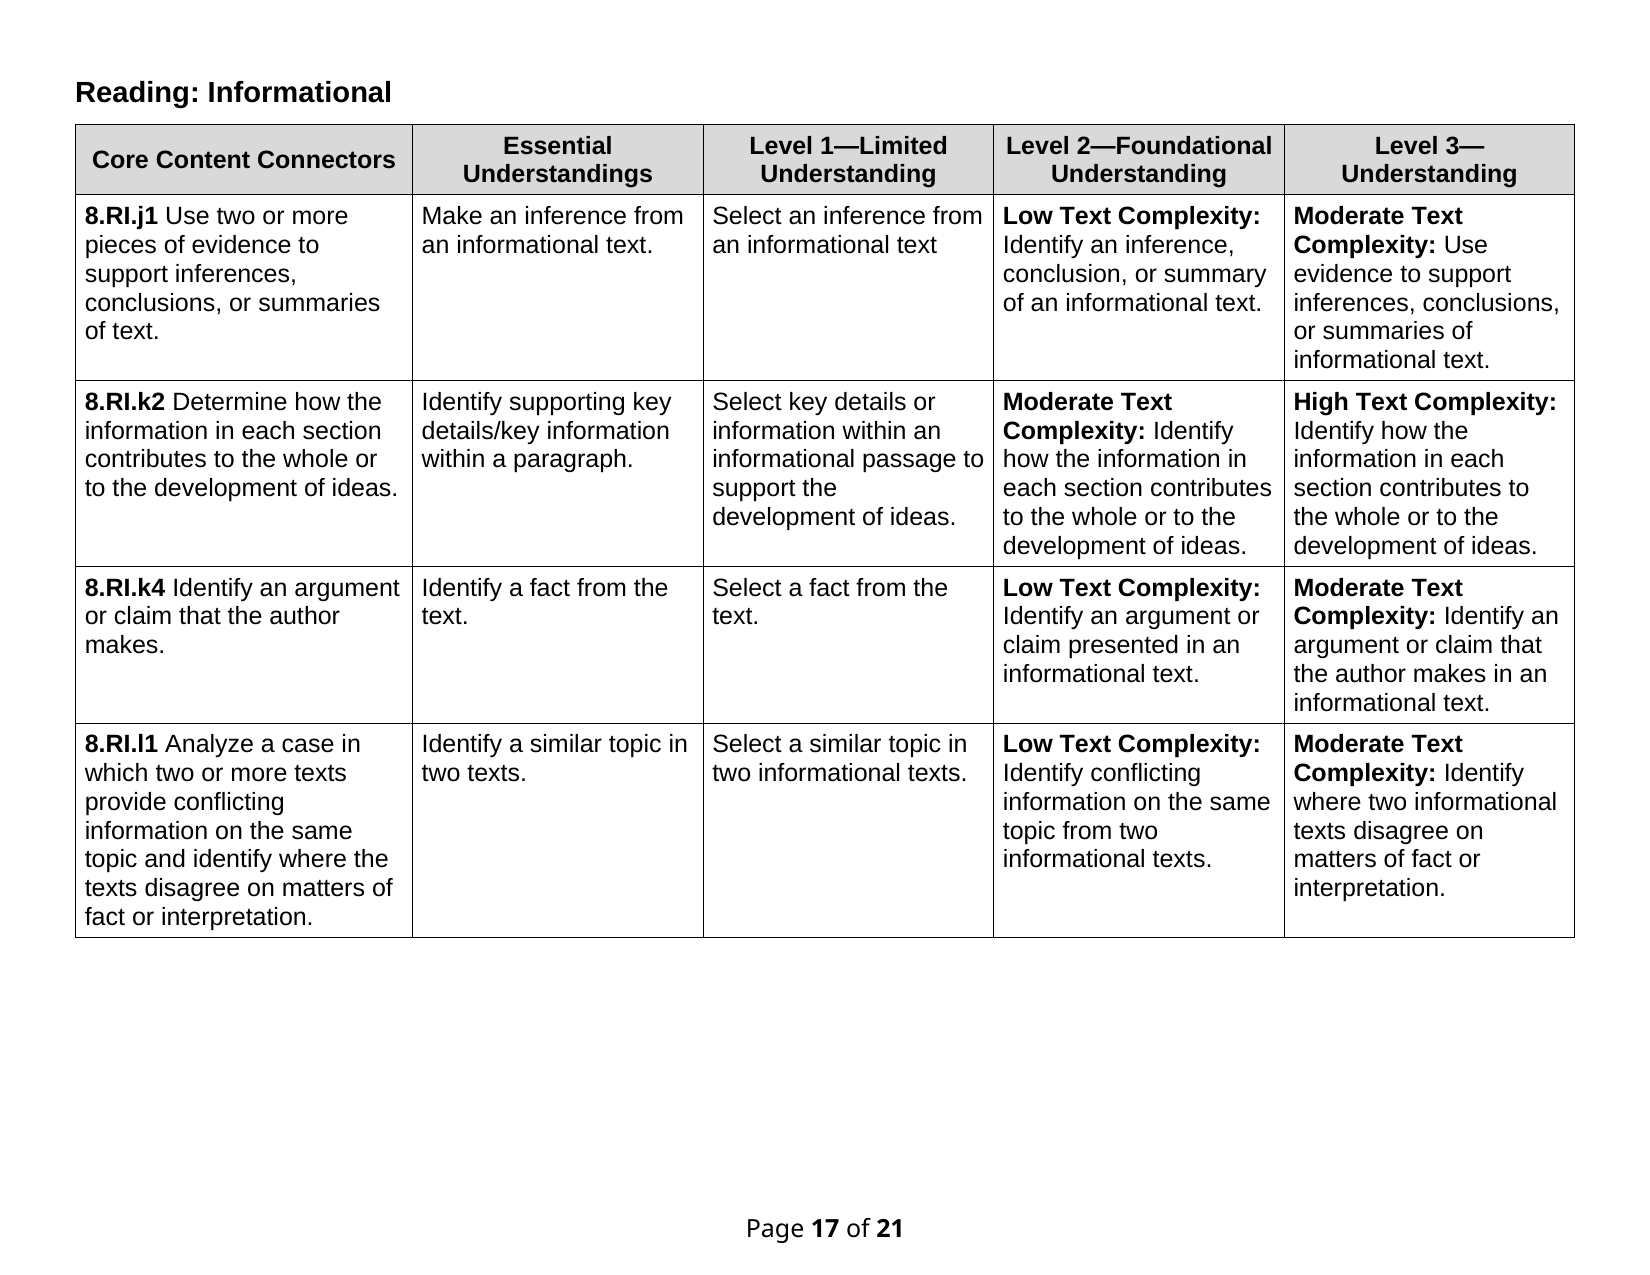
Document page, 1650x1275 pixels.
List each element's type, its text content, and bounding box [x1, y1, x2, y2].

table_header Core Content Connectors [76, 125, 412, 194]
table_cell Low Text Complexity: Identify an inference, conclusion, or summary of an informational text. [994, 195, 1284, 380]
table_header Level 2—Foundational Understanding [994, 125, 1284, 194]
table_cell 8.RI.k4 Identify an argument or claim that the author makes. [76, 567, 412, 722]
table_cell Select a fact from the text. [704, 567, 993, 722]
table_cell 8.RI.j1 Use two or more pieces of evidence to support inferences, conclusions, or summaries of text. [76, 195, 412, 380]
table_cell Moderate Text Complexity: Identify how the information in each section contributes to the whole or to the development of ideas. [994, 381, 1284, 566]
table_cell Identify supporting key details/key information within a paragraph. [413, 381, 703, 566]
table_header Essential Understandings [413, 125, 703, 194]
table_cell High Text Complexity: Identify how the information in each section contributes to the whole or to the development of ideas. [1285, 381, 1574, 566]
table_cell Low Text Complexity: Identify conflicting information on the same topic from two informational texts. [994, 724, 1284, 937]
table_cell Moderate Text Complexity: Identify an argument or claim that the author makes in an informational text. [1285, 567, 1574, 722]
table_cell 8.RI.l1 Analyze a case in which two or more texts provide conflicting information on the same topic and identify where the texts disagree on matters of fact or interpretation. [76, 724, 412, 937]
table_cell Low Text Complexity: Identify an argument or claim presented in an informational text. [994, 567, 1284, 722]
table_cell Identify a fact from the text. [413, 567, 703, 722]
table_cell Moderate Text Complexity: Identify where two informational texts disagree on matters of fact or interpretation. [1285, 724, 1574, 937]
subtitle Reading: Informational [75, 75, 1575, 108]
table_cell Make an inference from an informational text. [413, 195, 703, 380]
table_header Level 1—Limited Understanding [704, 125, 993, 194]
table_cell Select key details or information within an informational passage to support the development of ideas. [704, 381, 993, 566]
table_cell 8.RI.k2 Determine how the information in each section contributes to the whole or to the development of ideas. [76, 381, 412, 566]
table_header Level 3—Understanding [1285, 125, 1574, 194]
table_cell Select a similar topic in two informational texts. [704, 724, 993, 937]
table_cell Select an inference from an informational text [704, 195, 993, 380]
table_cell Moderate Text Complexity: Use evidence to support inferences, conclusions, or summaries of informational text. [1285, 195, 1574, 380]
table_cell Identify a similar topic in two texts. [413, 724, 703, 937]
